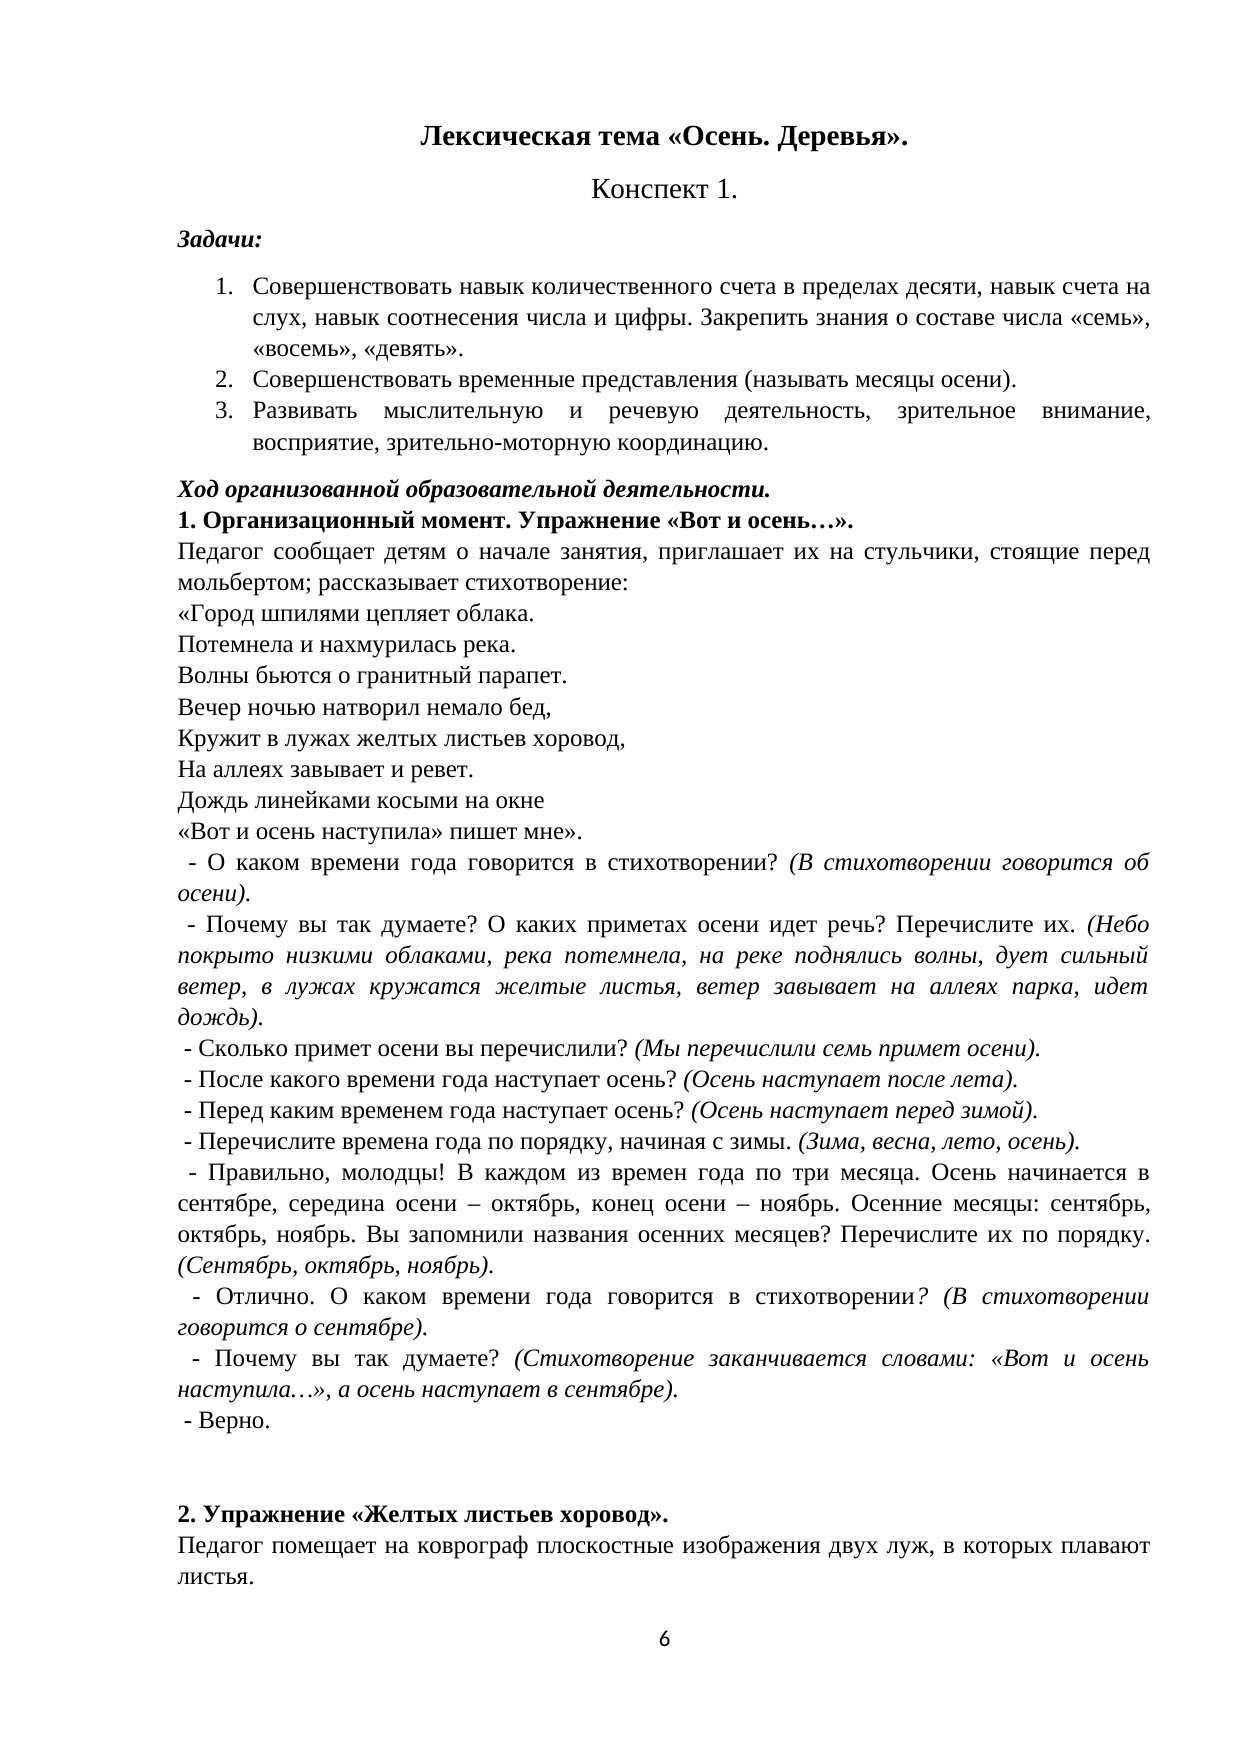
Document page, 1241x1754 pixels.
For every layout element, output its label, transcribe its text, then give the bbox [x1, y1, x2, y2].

text - О каком времени года говорится в стихотворении? (В стихотворении говорится об осени). [177, 847, 1152, 907]
text «Город шпилями цепляет облака. [177, 598, 1152, 627]
text Дождь линейками косыми на окне [177, 785, 1152, 813]
text «Вот и осень наступила» пишет мне». [177, 816, 1152, 844]
text 1. Организационный момент. Упражнение «Вот и осень…». [177, 505, 1152, 534]
text Конспект 1. [177, 171, 1152, 204]
text На аллеях завывает и ревет. [177, 754, 1152, 782]
text - Перечислите времена года по порядку, начиная с зимы. (Зима, весна, лето, осень). [177, 1126, 1152, 1155]
text Волны бьются о гранитный парапет. [177, 661, 1152, 689]
text - После какого времени года наступает осень? (Осень наступает после лета). [177, 1064, 1152, 1093]
text - Отлично. О каком времени года говорится в стихотворении? (В стихотворении говорится о сентябре). [177, 1281, 1152, 1341]
text - Перед каким временем года наступает осень? (Осень наступает перед зимой). [177, 1095, 1152, 1124]
text 2. Упражнение «Желтых листьев хоровод». [177, 1499, 1152, 1527]
text - Правильно, молодцы! В каждом из времен года по три месяца. Осень начинается в сентябре, середина осени – октябрь, конец осени – ноябрь. Осенние месяцы: сентябрь, октябрь, ноябрь. Вы запомнили названия осенних месяцев? Перечислите их по порядку. (Сентябрь, октябрь, ноябрь). [177, 1157, 1152, 1279]
text Педагог помещает на коврограф плоскостные изображения двух луж, в которых плавают листья. [177, 1530, 1152, 1589]
text Потемнела и нахмурилась река. [177, 629, 1152, 658]
list Развивать мыслительную и речевую деятельность, зрительное внимание, восприятие, зрительно-моторную координацию. [215, 396, 1152, 455]
text Педагог сообщает детям о начале занятия, приглашает их на стульчики, стоящие перед мольбертом; рассказывает стихотворение: [177, 536, 1152, 596]
text Задачи: [177, 224, 1152, 252]
text Кружит в лужах желтых листьев хоровод, [177, 723, 1152, 751]
text Ход организованной образовательной деятельности. [177, 474, 1152, 503]
list Совершенствовать временные представления (называть месяцы осени). [215, 364, 1152, 393]
text - Почему вы так думаете? (Стихотворение заканчивается словами: «Вот и осень наступила…», а осень наступает в сентябре). [177, 1343, 1152, 1403]
list Совершенствовать навык количественного счета в пределах десяти, навык счета на слух, навык соотнесения числа и цифры. Закрепить знания о составе числа «семь», «восемь», «девять». [215, 271, 1152, 362]
text - Верно. [177, 1406, 1152, 1434]
text Вечер ночью натворил немало бед, [177, 692, 1152, 720]
text - Почему вы так думаете? О каких приметах осени идет речь? Перечислите их. (Небо покрыто низкими облаками, река потемнела, на реке поднялись волны, дует сильный ветер, в лужах кружатся желтые листья, ветер завывает на аллеях парка, идет дождь). [177, 909, 1152, 1031]
text Лексическая тема «Осень. Деревья». [177, 118, 1152, 152]
text - Сколько примет осени вы перечислили? (Мы перечислили семь примет осени). [177, 1033, 1152, 1062]
